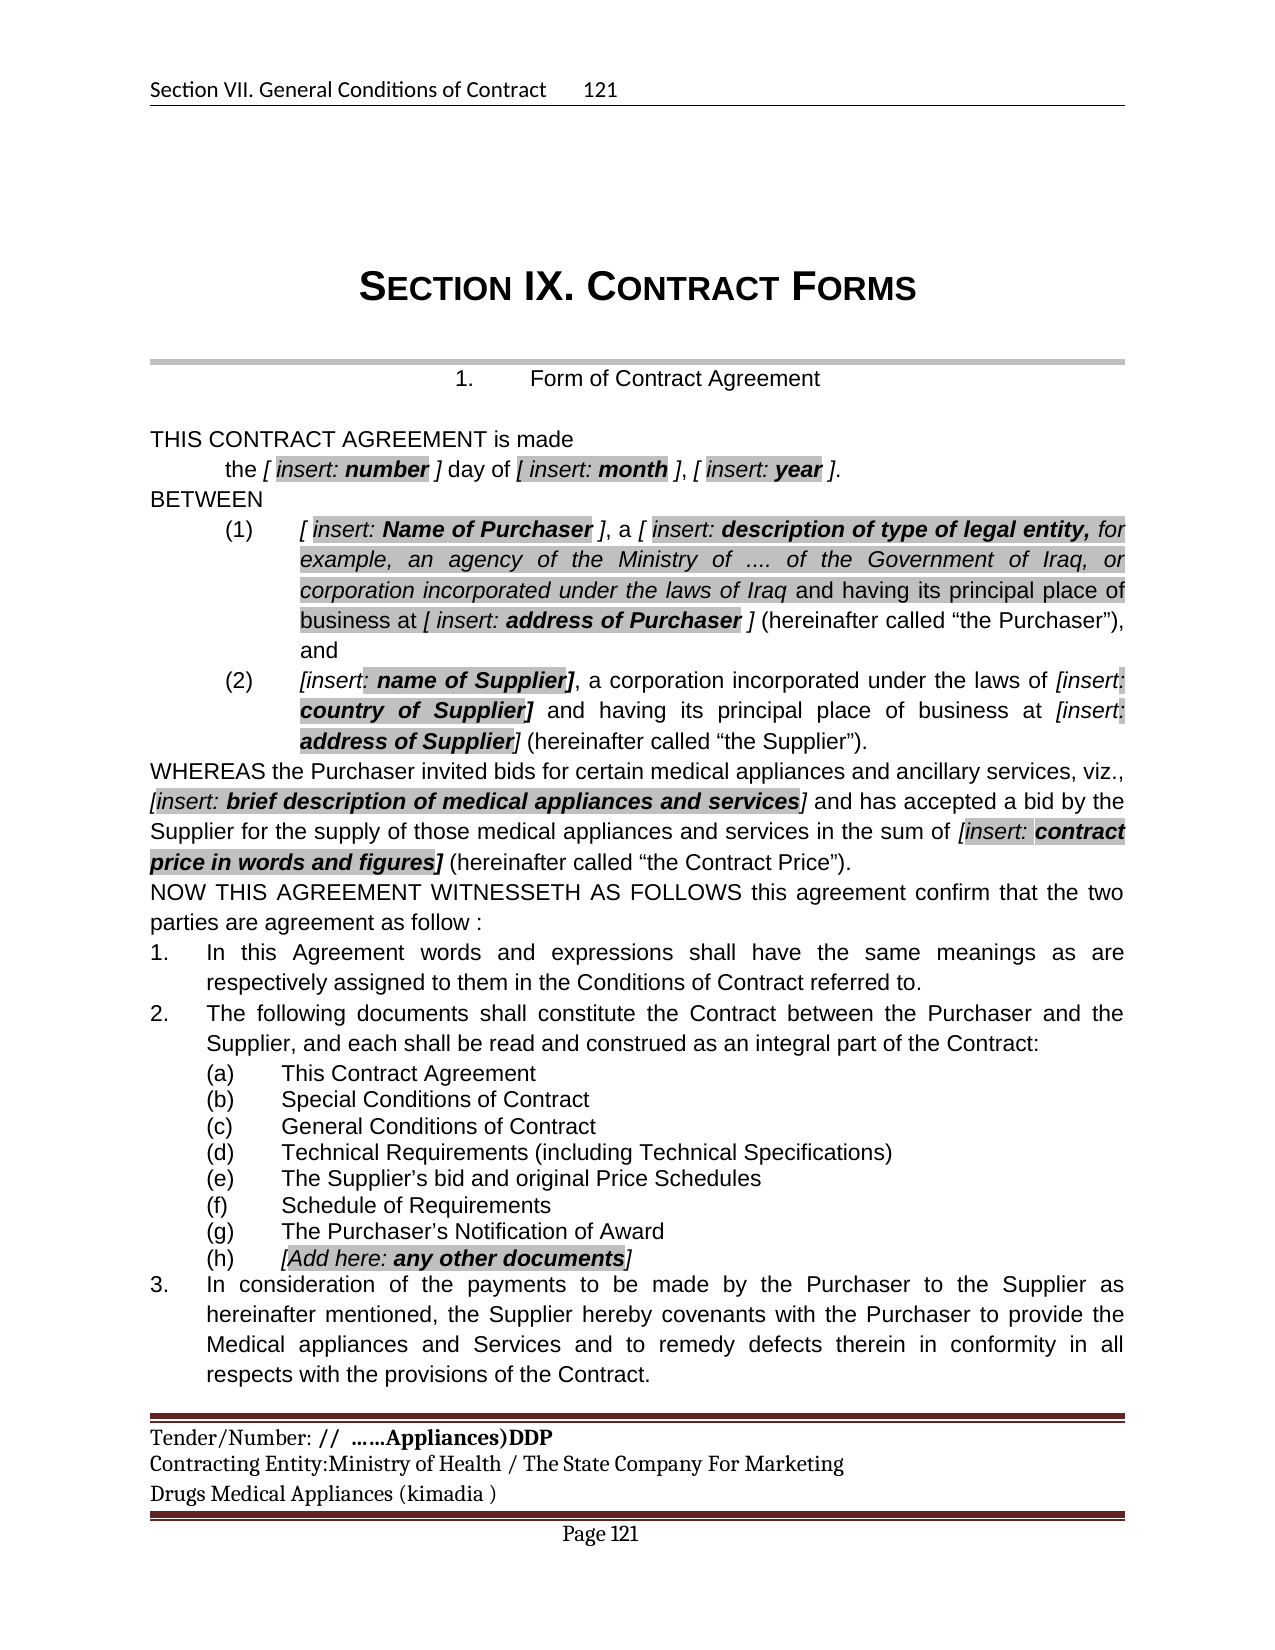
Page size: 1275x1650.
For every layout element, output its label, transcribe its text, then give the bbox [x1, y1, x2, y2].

list This Contract Agreement [206, 1060, 1125, 1086]
list General Conditions of Contract [206, 1113, 1125, 1139]
list [Add here: any other documents] [206, 1244, 1125, 1271]
list Technical Requirements (including Technical Specifications) [206, 1139, 1125, 1165]
text THIS CONTRACT AGREEMENT is made [150, 426, 1125, 452]
text WHEREAS the Purchaser invited bids for certain medical appliances and ancillary services, viz., [insert: brief description of medical appliances and services] and has accepted a bid by the Supplier for the supply of those medical appliances and services in the sum of [insert: contract price in words and figures] (hereinafter called “the Contract Price”). [150, 758, 1125, 875]
text NOW THIS AGREEMENT WITNESSETH AS FOLLOWS this agreement confirm that the two parties are agreement as follow : [150, 879, 1125, 935]
text (1) [ insert: Name of Purchaser ], a [ insert: description of type of legal entity, for example, an agency of the Ministry of .... of the Government of Iraq, or corporation incorporated under the laws of Iraq and having its principal place of business at [ insert: address of Purchaser ] (hereinafter called “the Purchaser”), and [225, 516, 1125, 663]
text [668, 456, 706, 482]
list The Purchaser’s Notification of Award [206, 1218, 1125, 1244]
text 1. Form of Contract Agreement [150, 365, 1125, 392]
text (2) [insert: name of Supplier], a corporation incorporated under the laws of [insert: country of Supplier] and having its principal place of business at [insert: address of Supplier] (hereinafter called “the Supplier”). [225, 667, 1125, 754]
text 1. In this Agreement words and expressions shall have the same meanings as are respectively assigned to them in the Conditions of Contract referred to. [150, 939, 1125, 996]
text 2. The following documents shall constitute the Contract between the Purchaser and the Supplier, and each shall be read and construed as an integral part of the Contract: [150, 999, 1125, 1056]
text BETWEEN [150, 486, 1125, 512]
subtitle Section IX. Contract Forms [150, 262, 1125, 309]
text 3. In consideration of the payments to be made by the Purchaser to the Supplier as hereinafter mentioned, the Supplier hereby covenants with the Purchaser to provide the Medical appliances and Services and to remedy defects therein in conformity in all respects with the provisions of the Contract. [150, 1271, 1125, 1388]
list Special Conditions of Contract [206, 1086, 1125, 1113]
list The Supplier’s bid and original Price Schedules [206, 1165, 1125, 1192]
list Schedule of Requirements [206, 1192, 1125, 1218]
text the [ insert: number ] day of [ insert: month ], [ insert: year ]. [822, 456, 1125, 482]
